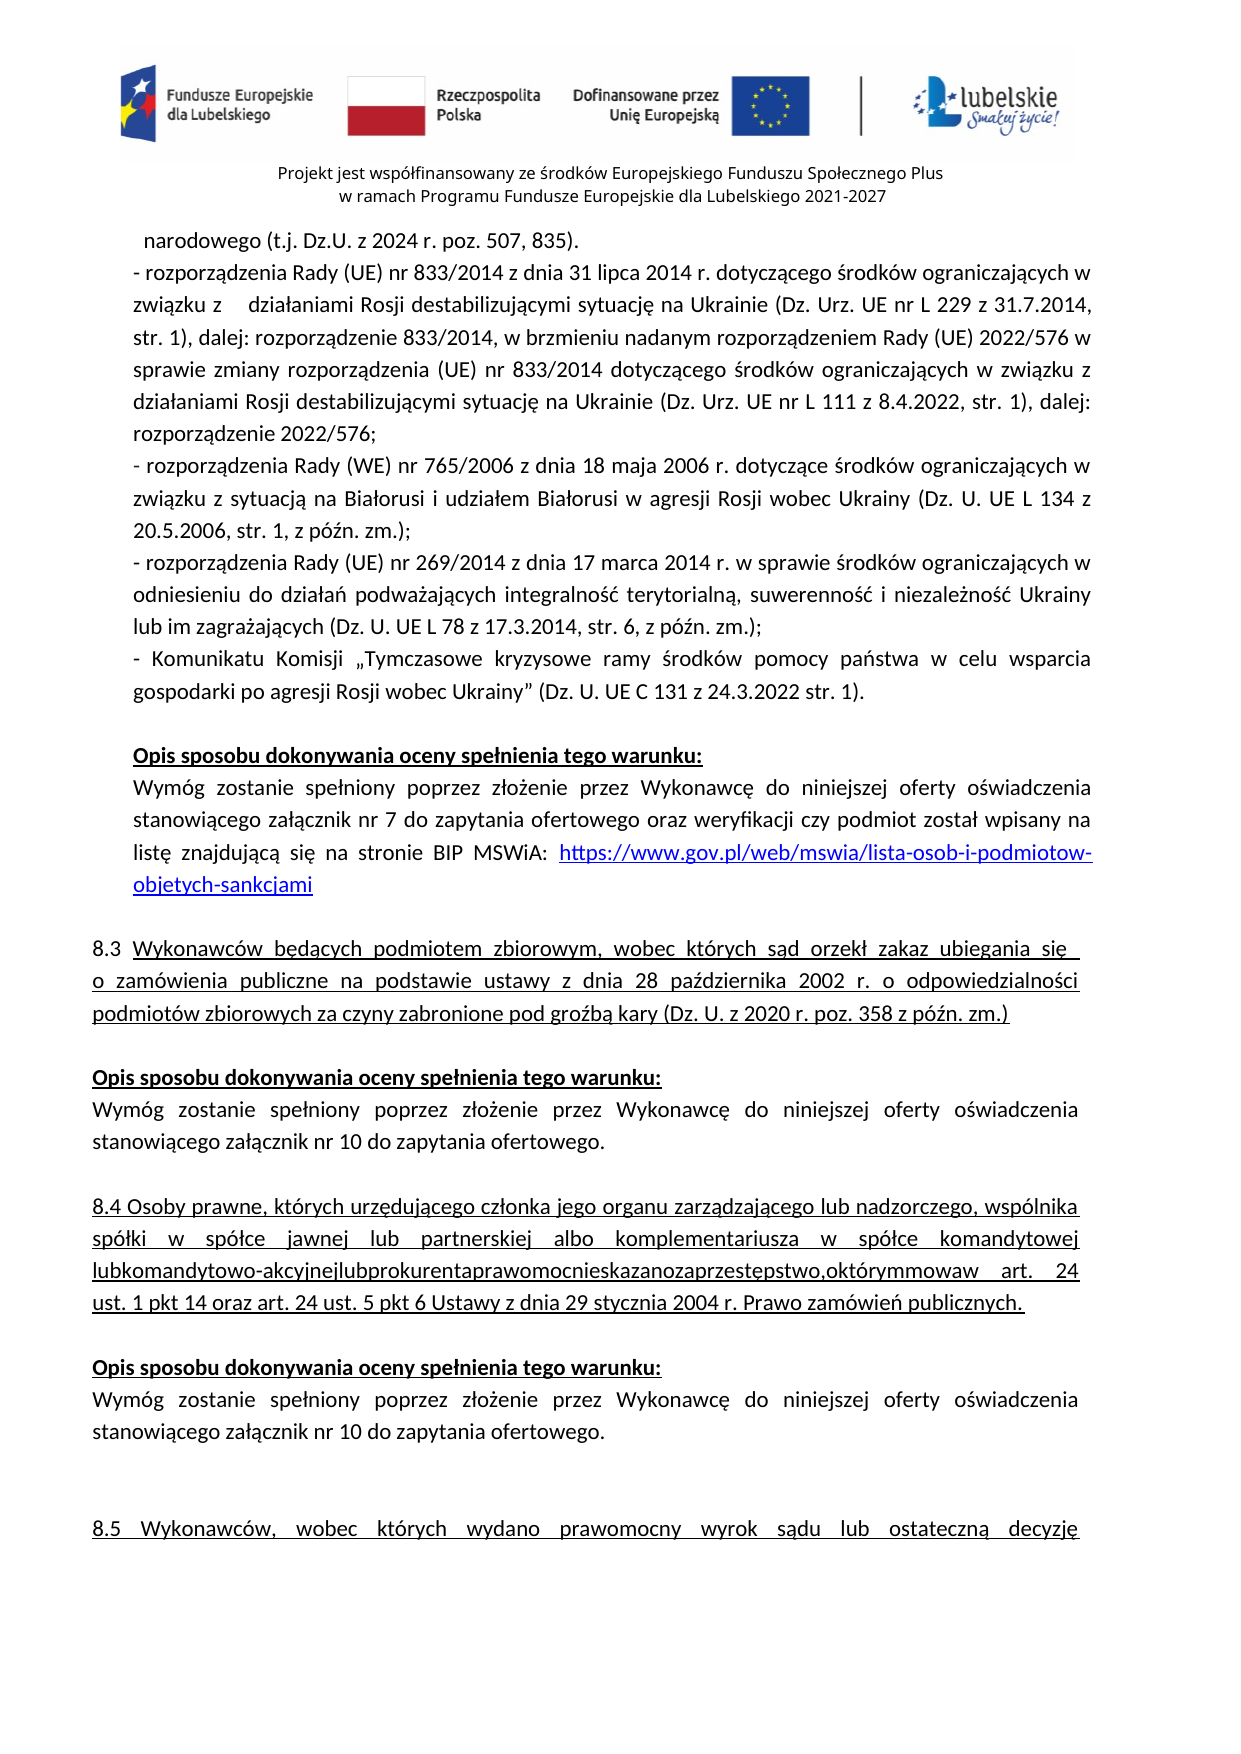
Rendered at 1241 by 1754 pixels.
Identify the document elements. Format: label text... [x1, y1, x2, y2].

text Opis sposobu dokonywania oceny spełnienia tego warunku: [133, 741, 1093, 769]
text Wymóg zostanie spełniony poprzez złożenie przez Wykonawcę do niniejszej oferty oświadczenia stanowiącego załącznik nr 10 do zapytania ofertowego. [92, 1095, 1080, 1155]
text - rozporządzenia Rady (UE) nr 269/2014 z dnia 17 marca 2014 r. w sprawie środków ograniczających w odniesieniu do działań podważających integralność terytorialną, suwerenność i niezależność Ukrainy lub im zagrażających (Dz. U. UE L 78 z 17.3.2014, str. 6, z późn. zm.); [133, 548, 1093, 640]
text 8.4 Osoby prawne, których urzędującego członka jego organu zarządzającego lub nadzorczego, wspólnika spółki w spółce jawnej lub partnerskiej albo komplementariusza w spółce komandytowej lubkomandytowo-akcyjnejlubprokurentaprawomocnieskazanozaprzestępstwo,októrymmowaw art. 24 ust. 1 pkt 14 oraz art. 24 ust. 5 pkt 6 Ustawy z dnia 29 stycznia 2004 r. Prawo zamówień publicznych. [92, 1192, 1080, 1216]
text Wymóg zostanie spełniony poprzez złożenie przez Wykonawcę do niniejszej oferty oświadczenia stanowiącego załącznik nr 10 do zapytania ofertowego. [92, 1385, 1080, 1445]
text Opis sposobu dokonywania oceny spełnienia tego warunku: [92, 1353, 1080, 1381]
text 8.3 Wykonawców będących podmiotem zbiorowym, wobec których sąd orzekł zakaz ubiegania się o zamówienia publiczne na podstawie ustawy z dnia 28 października 2002 r. o odpowiedzialności podmiotów zbiorowych za czyny zabronione pod groźbą kary (Dz. U. z 2020 r. poz. 358 z późn. zm.) [92, 934, 1080, 991]
text - rozporządzenia Rady (WE) nr 765/2006 z dnia 18 maja 2006 r. dotyczące środków ograniczających w związku z sytuacją na Białorusi i udziałem Białorusi w agresji Rosji wobec Ukrainy (Dz. U. UE L 134 z 20.5.2006, str. 1, z późn. zm.); [133, 451, 1093, 544]
text 8.3 Wykonawców będących podmiotem zbiorowym, wobec których sąd orzekł zakaz ubiegania się o zamówienia publiczne na podstawie ustawy z dnia 28 października 2002 r. o odpowiedzialności podmiotów zbiorowych za czyny zabronione pod groźbą kary (Dz. U. z 2020 r. poz. 358 z późn. zm.) [92, 992, 1080, 1027]
text Opis sposobu dokonywania oceny spełnienia tego warunku: [92, 1063, 1080, 1091]
text 8.4 Osoby prawne, których urzędującego członka jego organu zarządzającego lub nadzorczego, wspólnika spółki w spółce jawnej lub partnerskiej albo komplementariusza w spółce komandytowej lubkomandytowo-akcyjnejlubprokurentaprawomocnieskazanozaprzestępstwo,októrymmowaw art. 24 ust. 1 pkt 14 oraz art. 24 ust. 5 pkt 6 Ustawy z dnia 29 stycznia 2004 r. Prawo zamówień publicznych. [92, 1217, 1080, 1248]
text 8.4 Osoby prawne, których urzędującego członka jego organu zarządzającego lub nadzorczego, wspólnika spółki w spółce jawnej lub partnerskiej albo komplementariusza w spółce komandytowej lubkomandytowo-akcyjnejlubprokurentaprawomocnieskazanozaprzestępstwo,októrymmowaw art. 24 ust. 1 pkt 14 oraz art. 24 ust. 5 pkt 6 Ustawy z dnia 29 stycznia 2004 r. Prawo zamówień publicznych. [92, 1249, 1080, 1280]
text Wymóg zostanie spełniony poprzez złożenie przez Wykonawcę do niniejszej oferty oświadczenia stanowiącego załącznik nr 7 do zapytania ofertowego oraz weryfikacji czy podmiot został wpisany na listę znajdującą się na stronie BIP MSWiA: https://www.gov.pl/web/mswia/lista-osob-i-podmiotow-objetych-sankcjami [133, 773, 1093, 898]
text 8.4 Osoby prawne, których urzędującego członka jego organu zarządzającego lub nadzorczego, wspólnika spółki w spółce jawnej lub partnerskiej albo komplementariusza w spółce komandytowej lubkomandytowo-akcyjnejlubprokurentaprawomocnieskazanozaprzestępstwo,októrymmowaw art. 24 ust. 1 pkt 14 oraz art. 24 ust. 5 pkt 6 Ustawy z dnia 29 stycznia 2004 r. Prawo zamówień publicznych. [92, 1282, 1080, 1316]
picture [120, 44, 1076, 162]
text - rozporządzenia Rady (UE) nr 833/2014 z dnia 31 lipca 2014 r. dotyczącego środków ograniczających w związku z działaniami Rosji destabilizującymi sytuację na Ukrainie (Dz. Urz. UE nr L 229 z 31.7.2014, str. 1), dalej: rozporządzenie 833/2014, w brzmieniu nadanym rozporządzeniem Rady (UE) 2022/576 w sprawie zmiany rozporządzenia (UE) nr 833/2014 dotyczącego środków ograniczających w związku z działaniami Rosji destabilizującymi sytuację na Ukrainie (Dz. Urz. UE nr L 111 z 8.4.2022, str. 1), dalej: rozporządzenie 2022/576; [133, 258, 1093, 447]
text - Komunikatu Komisji „Tymczasowe kryzysowe ramy środków pomocy państwa w celu wsparcia gospodarki po agresji Rosji wobec Ukrainy” (Dz. U. UE C 131 z 24.3.2022 str. 1). [133, 644, 1093, 705]
